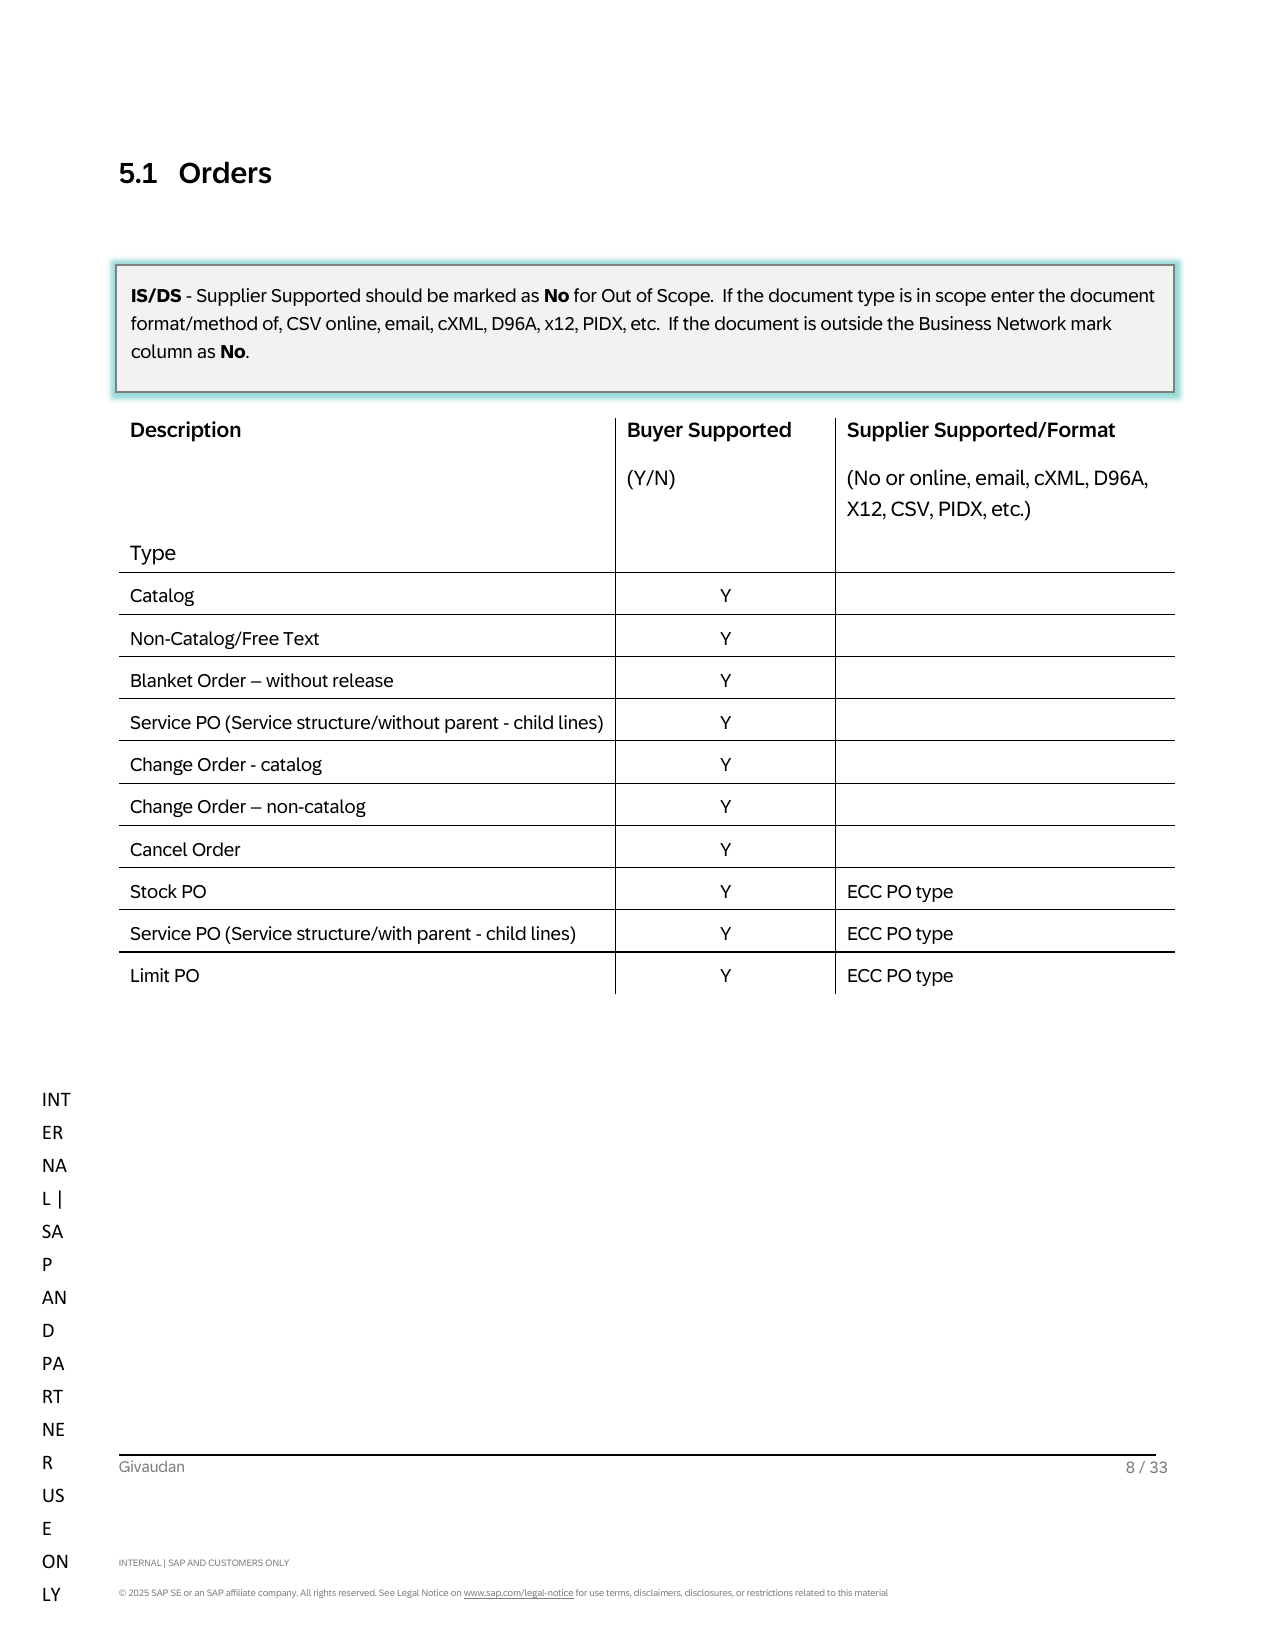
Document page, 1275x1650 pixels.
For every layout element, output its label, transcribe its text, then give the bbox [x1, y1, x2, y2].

table_cell [836, 615, 1175, 656]
table_cell Stock PO [119, 868, 615, 909]
table_cell [836, 573, 1175, 614]
table_header Supplier Supported/Format (No or online, email, cXML, D96A, X12, CSV, PIDX, etc.) [836, 418, 1175, 572]
table_cell Y [616, 699, 835, 740]
table_cell Y [616, 910, 835, 951]
table_cell Non-Catalog/Free Text [119, 615, 615, 656]
table_cell Y [616, 741, 835, 783]
table_cell Y [616, 615, 835, 656]
table_cell [836, 826, 1175, 867]
table_cell Blanket Order – without release [119, 657, 615, 698]
table_cell [836, 657, 1175, 698]
table_cell [836, 784, 1175, 825]
table_header Buyer Supported (Y/N) [616, 418, 835, 572]
table_cell Limit PO [119, 953, 615, 993]
table_cell ECC PO type [836, 953, 1175, 993]
table_cell Y [616, 953, 835, 993]
table_cell Y [616, 826, 835, 867]
table_cell Cancel Order [119, 826, 615, 867]
table_cell [836, 699, 1175, 740]
table_cell Service PO (Service structure/without parent - child lines) [119, 699, 615, 740]
table_cell Catalog [119, 573, 615, 614]
subtitle Orders [119, 156, 1156, 190]
table_cell [836, 741, 1175, 783]
table_cell Y [616, 868, 835, 909]
table_cell ECC PO type [836, 868, 1175, 909]
table_cell Y [616, 657, 835, 698]
table_cell Y [616, 784, 835, 825]
table_cell Change Order – non-catalog [119, 784, 615, 825]
table_header Description Type [119, 418, 615, 572]
table_cell Y [616, 573, 835, 614]
table_cell Service PO (Service structure/with parent - child lines) [119, 910, 615, 951]
table_cell Change Order - catalog [119, 741, 615, 783]
table_cell ECC PO type [836, 910, 1175, 951]
